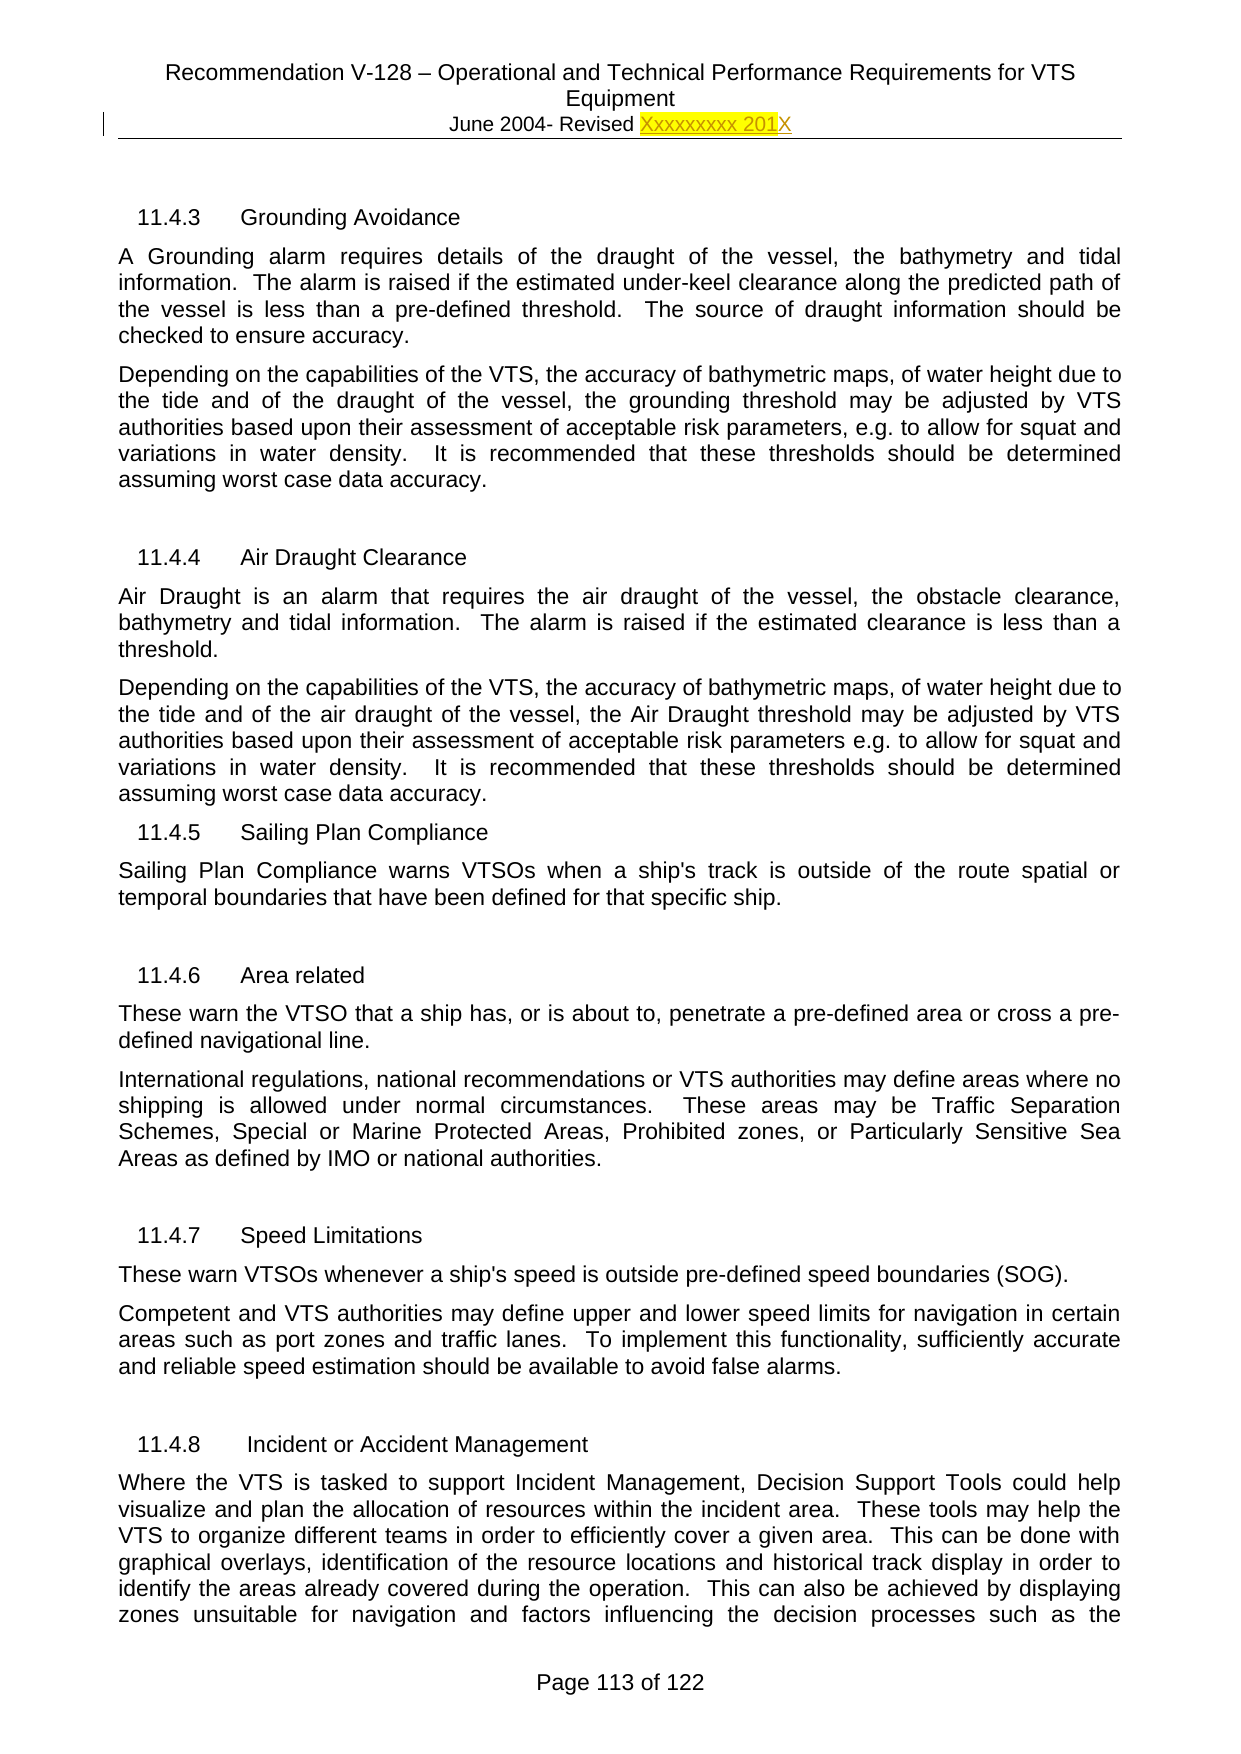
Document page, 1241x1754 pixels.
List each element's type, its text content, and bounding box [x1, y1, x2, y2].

text Competent and VTS authorities may define upper and lower speed limits for navigation in certain areas such as port zones and traffic lanes. To implement this functionality, sufficiently accurate and reliable speed estimation should be available to avoid false alarms. [118, 1300, 1122, 1379]
subtitle Sailing Plan Compliance [137, 819, 1122, 845]
text Sailing Plan Compliance warns VTSOs when a ship's track is outside of the route spatial or temporal boundaries that have been defined for that specific ship. [118, 857, 1122, 910]
text A Grounding alarm requires details of the draught of the vessel, the bathymetry and tidal information. The alarm is raised if the estimated under-keel clearance along the predicted path of the vessel is less than a pre-defined threshold. The source of draught information should be checked to ensure accuracy. [118, 243, 1122, 348]
subtitle Incident or Accident Management [137, 1431, 1122, 1457]
text Depending on the capabilities of the VTS, the accuracy of bathymetric maps, of water height due to the tide and of the air draught of the vessel, the Air Draught threshold may be adjusted by VTS authorities based upon their assessment of acceptable risk parameters e.g. to allow for squat and variations in water density. It is recommended that these thresholds should be determined assuming worst case data accuracy. [118, 674, 1122, 806]
subtitle Speed Limitations [137, 1222, 1122, 1249]
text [118, 1469, 1122, 1627]
subtitle Grounding Avoidance [137, 204, 1122, 230]
text These warn VTSOs whenever a ship's speed is outside pre-defined speed boundaries (SOG). [118, 1261, 1122, 1288]
text Depending on the capabilities of the VTS, the accuracy of bathymetric maps, of water height due to the tide and of the draught of the vessel, the grounding threshold may be adjusted by VTS authorities based upon their assessment of acceptable risk parameters, e.g. to allow for squat and variations in water density. It is recommended that these thresholds should be determined assuming worst case data accuracy. [118, 361, 1122, 493]
subtitle Air Draught Clearance [137, 544, 1122, 570]
text Air Draught is an alarm that requires the air draught of the vessel, the obstacle clearance, bathymetry and tidal information. The alarm is raised if the estimated clearance is less than a threshold. [118, 583, 1122, 662]
text These warn the VTSO that a ship has, or is about to, penetrate a pre-defined area or cross a pre-defined navigational line. [118, 1000, 1122, 1053]
text International regulations, national recommendations or VTS authorities may define areas where no shipping is allowed under normal circumstances. These areas may be Traffic Separation Schemes, Special or Marine Protected Areas, Prohibited zones, or Particularly Sensitive Sea Areas as defined by IMO or national authorities. [118, 1066, 1122, 1171]
subtitle Area related [137, 962, 1122, 988]
